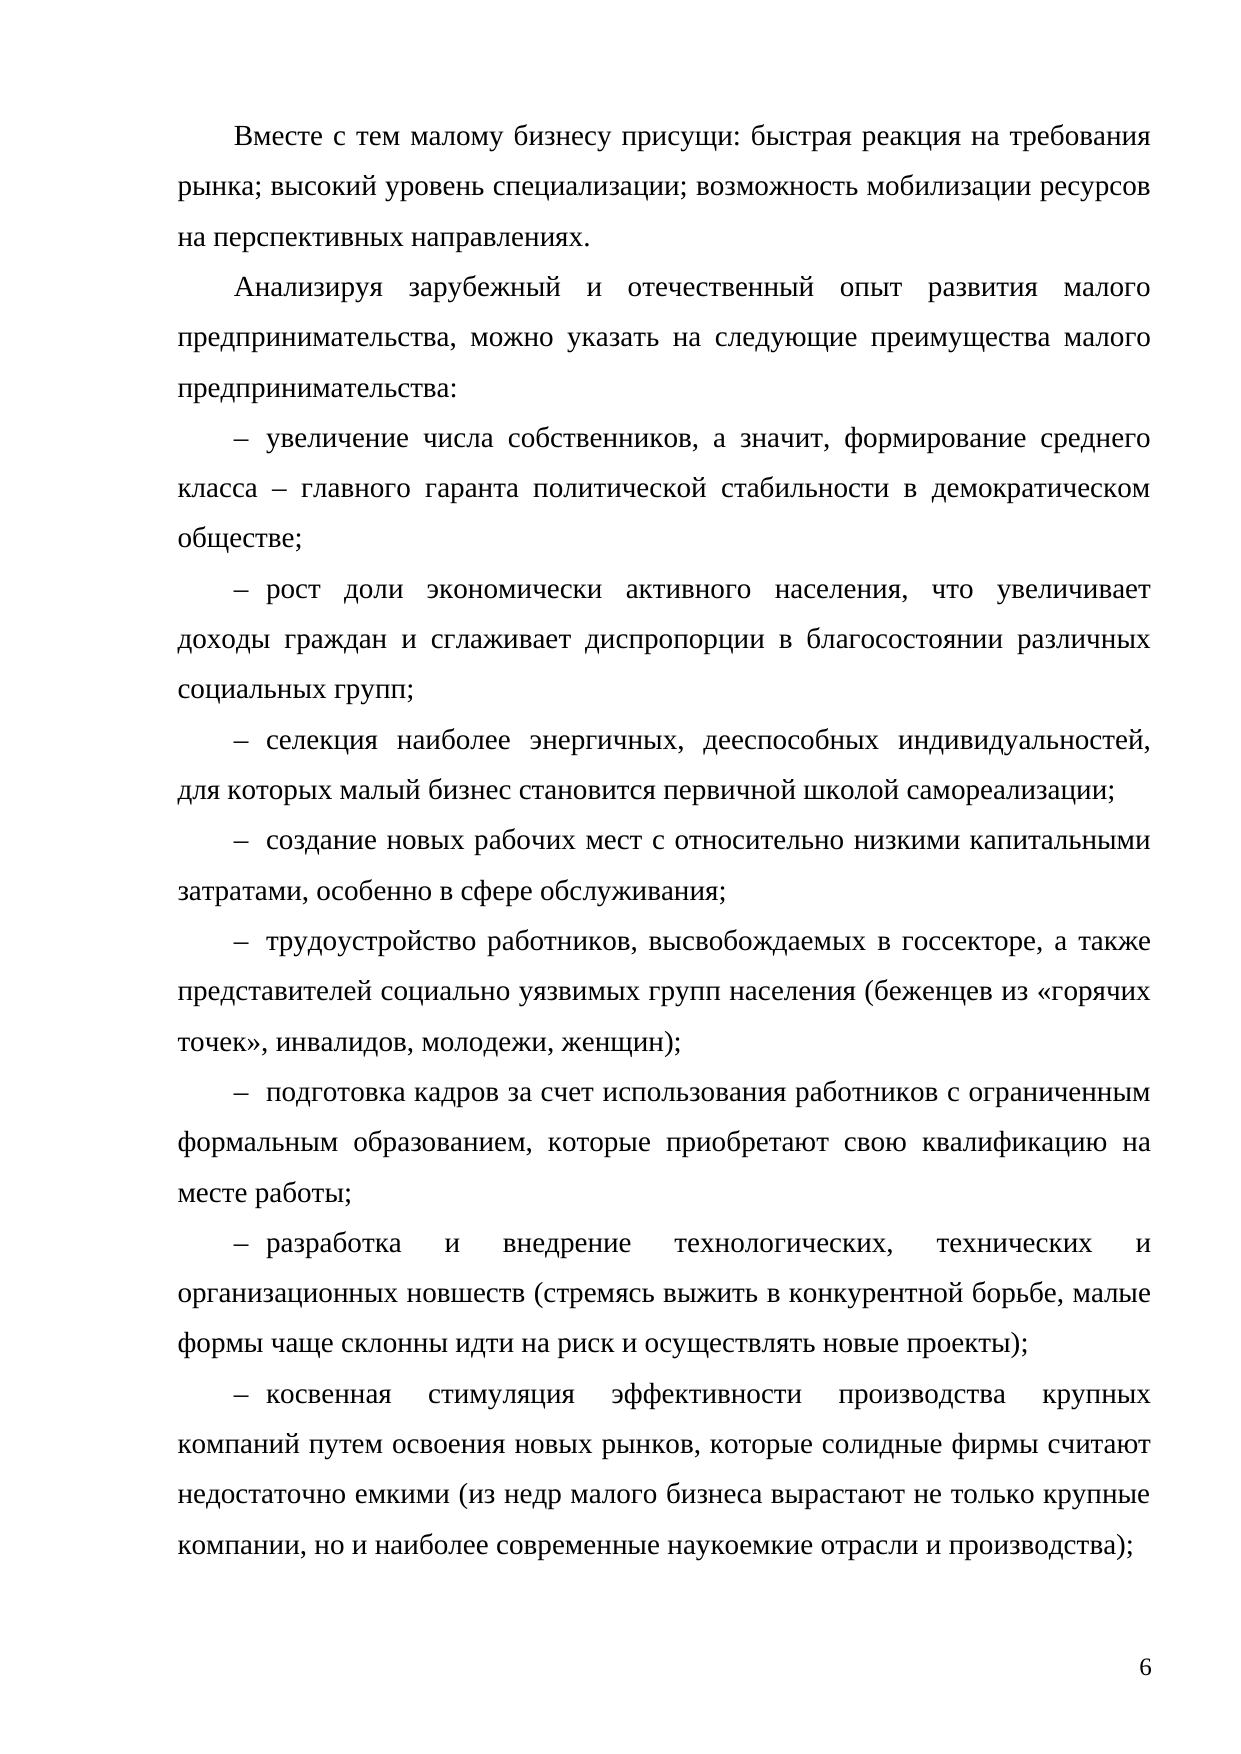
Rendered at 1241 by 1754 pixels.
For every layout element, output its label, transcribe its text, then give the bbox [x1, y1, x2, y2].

list увеличение числа собственников, а значит, формирование среднего класса – главного гаранта политической стабильности в демократическом обществе; [177, 420, 1152, 554]
list рост доли экономически активного населения, что увеличивает доходы граждан и сглаживает диспропорции в благосостоянии различных социальных групп; [177, 571, 1152, 705]
list трудоустройство работников, высвобождаемых в госсекторе, а также представителей социально уязвимых групп населения (беженцев из «горячих точек», инвалидов, молодежи, женщин); [177, 923, 1152, 1057]
text Анализируя зарубежный и отечественный опыт развития малого предпринимательства, можно указать на следующие преимущества малого предпринимательства: [177, 269, 1152, 403]
list косвенная стимуляция эффективности производства крупных компаний путем освоения новых рынков, которые солидные фирмы считают недостаточно емкими (из недр малого бизнеса вырастают не только крупные компании, но и наиболее современные наукоемкие отрасли и производства); [177, 1376, 1152, 1560]
text Вместе с тем малому бизнесу присущи: быстрая реакция на требования рынка; высокий уровень специализации; возможность мобилизации ресурсов на перспективных направлениях. [177, 118, 1152, 252]
list разработка и внедрение технологических, технических и организационных новшеств (стремясь выжить в конкурентной борьбе, малые формы чаще склонны идти на риск и осуществлять новые проекты); [177, 1225, 1152, 1359]
list подготовка кадров за счет использования работников с ограниченным формальным образованием, которые приобретают свою квалификацию на месте работы; [177, 1074, 1152, 1208]
list селекция наиболее энергичных, дееспособных индивидуальностей, для которых малый бизнес становится первичной школой самореализации; [177, 722, 1152, 806]
list создание новых рабочих мест с относительно низкими капитальными затратами, особенно в сфере обслуживания; [177, 822, 1152, 906]
